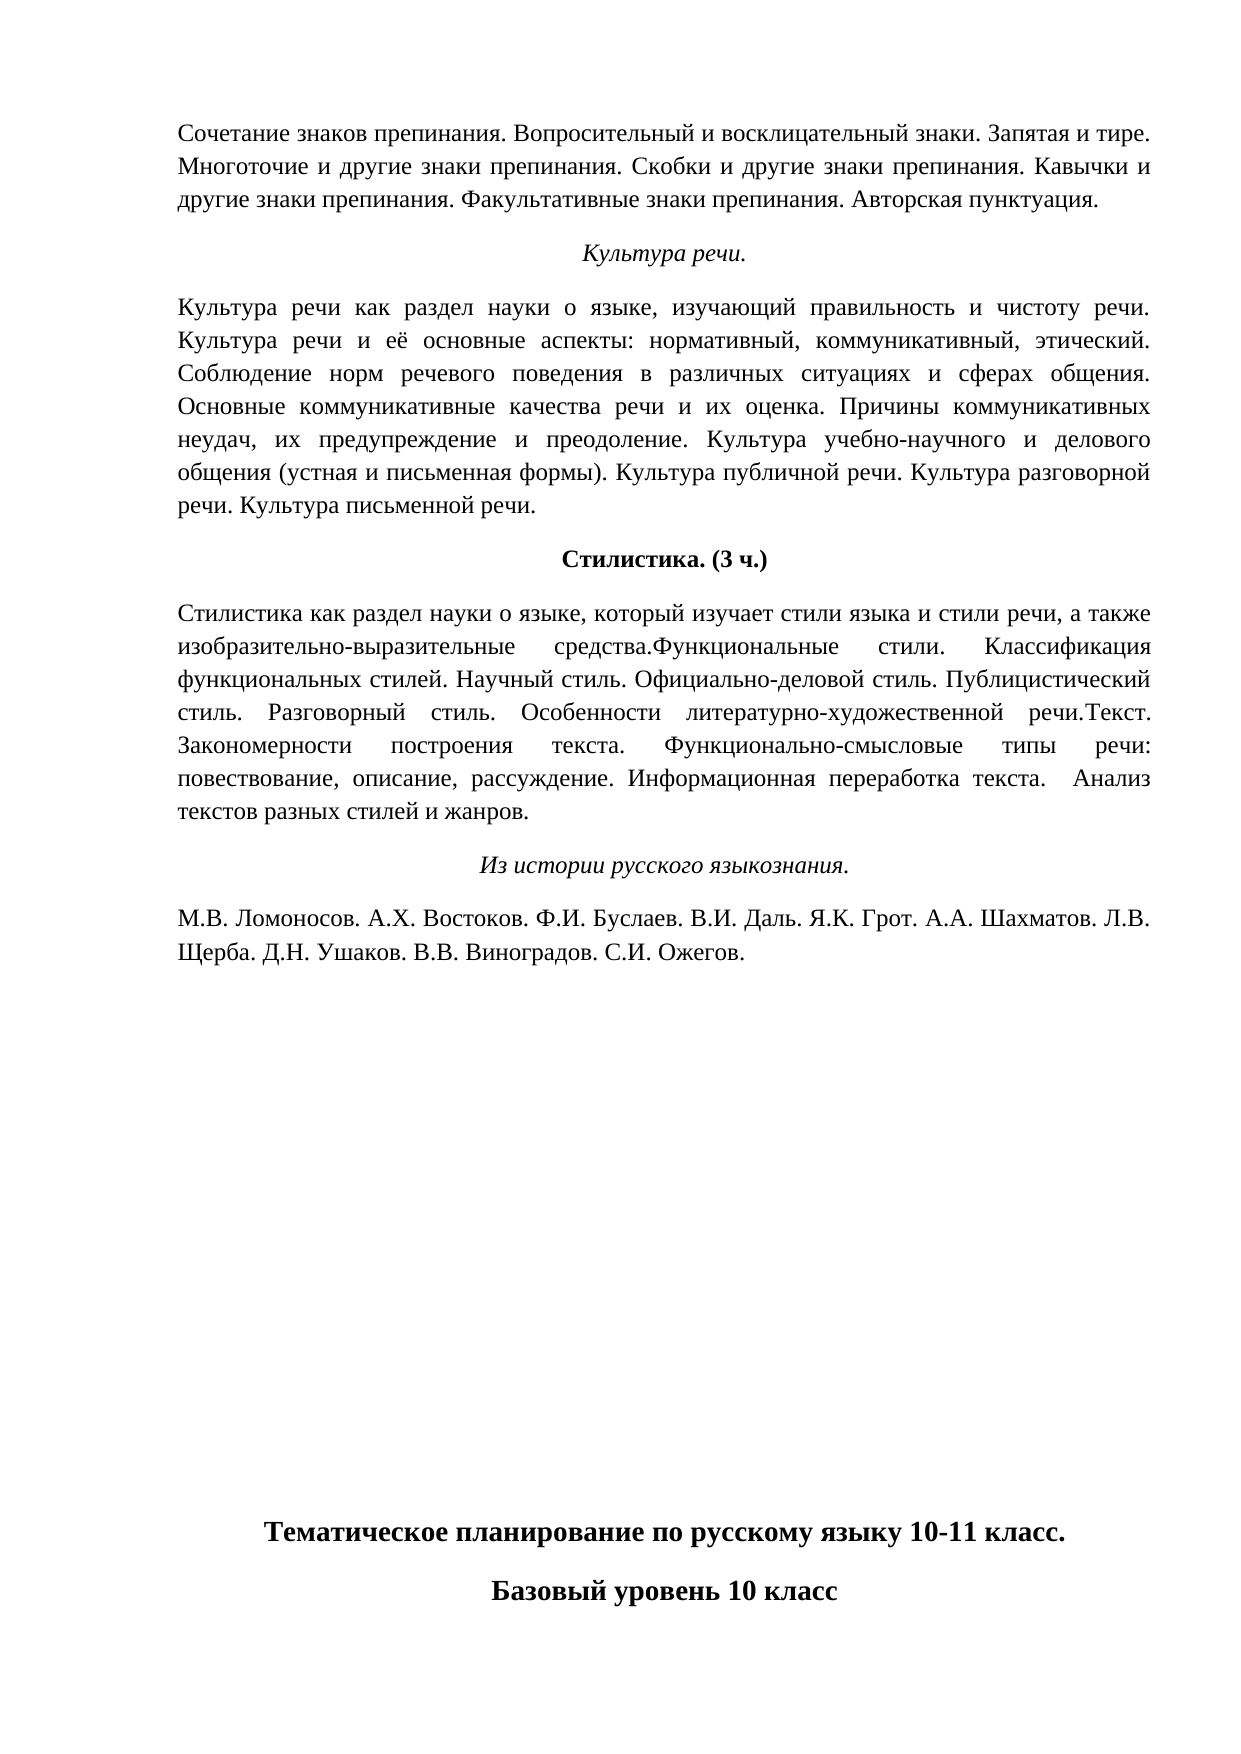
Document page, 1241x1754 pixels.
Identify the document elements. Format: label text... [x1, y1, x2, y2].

text Культура речи как раздел науки о языке, изучающий правильность и чистоту речи. Культура речи и её основные аспекты: нормативный, коммуникативный, этический. Соблюдение норм речевого поведения в различных ситуациях и сферах общения. Основные коммуникативные качества речи и их оценка. Причины коммуникативных неудач, их предупреждение и преодоление. Культура учебно-научного и делового общения (устная и письменная формы). Культура публичной речи. Культура разговорной речи. Культура письменной речи. [177, 292, 1152, 519]
text Сочетание знаков препинания. Вопросительный и восклицательный знаки. Запятая и тире. Многоточие и другие знаки препинания. Скобки и другие знаки препинания. Кавычки и другие знаки препинания. Факультативные знаки препинания. Авторская пунктуация. [177, 118, 1152, 213]
text Базовый уровень 10 класс [177, 1573, 1152, 1607]
text Стилистика. (3 ч.) [177, 544, 1152, 573]
text Из истории русского языкознания. [177, 850, 1152, 878]
text Стилистика как раздел науки о языке, который изучает стили языка и стили речи, а также изобразительно-выразительные средства.Функциональные стили. Классификация функциональных стилей. Научный стиль. Официально-деловой стиль. Публицистический стиль. Разговорный стиль. Особенности литературно-художественной речи.Текст. Закономерности построения текста. Функционально-смысловые типы речи: повествование, описание, рассуждение. Информационная переработка текста. Анализ текстов разных стилей и жанров. [177, 598, 1152, 824]
text Культура речи. [177, 238, 1152, 267]
text Тематическое планирование по русскому языку 10-11 класс. [177, 1514, 1152, 1547]
text М.В. Ломоносов. А.Х. Востоков. Ф.И. Буслаев. В.И. Даль. Я.К. Грот. А.А. Шахматов. Л.В. Щерба. Д.Н. Ушаков. В.В. Виноградов. С.И. Ожегов. [177, 903, 1152, 965]
